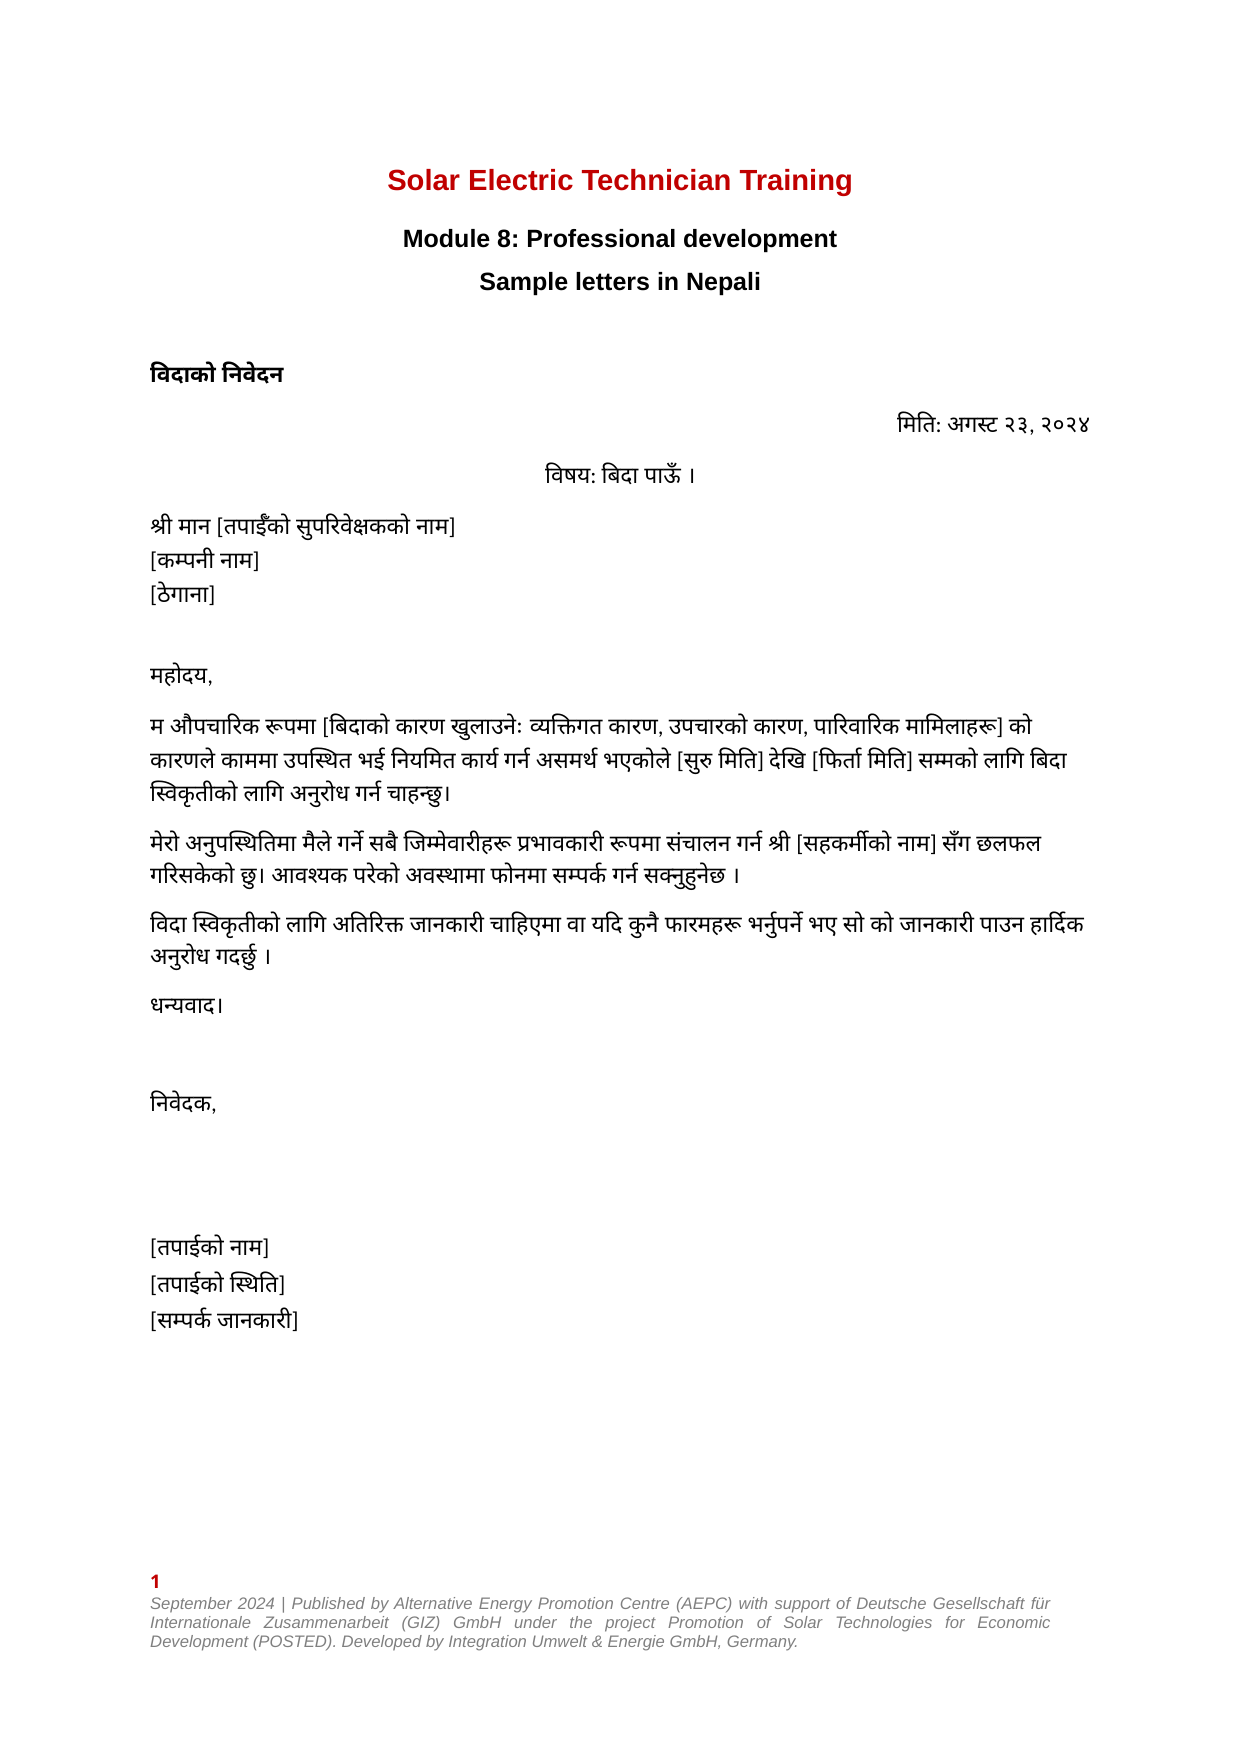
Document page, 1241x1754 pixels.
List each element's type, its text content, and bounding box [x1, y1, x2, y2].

text [कम्पनी नाम] [150, 546, 1090, 578]
text मिति: अगस्ट २३, २०२४ [150, 411, 1090, 442]
text म औपचारिक रूपमा [बिदाको कारण खुलाउनेः व्यक्तिगत कारण, उपचारको कारण, पारिवारिक मामिलाहरू] को कारणले काममा उपस्थित भई नियमित कार्य गर्न असमर्थ भएकोले [सुरु मिति] देखि [फिर्ता मिति] सम्मको लागि बिदा स्विकृतीको लागि अनुरोध गर्न चाहन्छु। [150, 712, 1090, 810]
text Module 8: Professional development [150, 224, 1090, 252]
text Solar Electric Technician Training [150, 162, 1090, 196]
text विदाको निवेदन [150, 362, 1090, 392]
text [ठेगाना] [150, 581, 1090, 612]
text श्री मान [तपाईँको सुपरिवेक्षकको नाम] [150, 512, 1090, 544]
text निवेदक, [150, 1089, 1090, 1121]
text [तपाईको स्थिति] [150, 1270, 1090, 1301]
text विषय: बिदा पाऊँ । [150, 461, 1090, 493]
text विदा स्विकृतीको लागि अतिरिक्त जानकारी चाहिएमा वा यदि कुनै फारमहरू भर्नुपर्ने भए सो को जानकारी पाउन हार्दिक अनुरोध गदर्छु । [150, 912, 1090, 974]
text Sample letters in Nepali [150, 267, 1090, 296]
text मेरो अनुपस्थितिमा मैले गर्ने सबै जिम्मेवारीहरू प्रभावकारी रूपमा संचालन गर्न श्री [सहकर्मीको नाम] सँग छलफल गरिसकेको छु। आवश्यक परेको अवस्थामा फोनमा सम्पर्क गर्न सक्नुहुनेछ । [150, 829, 1090, 893]
text महोदय, [150, 662, 1090, 693]
text [सम्पर्क जानकारी] [150, 1306, 1090, 1338]
text [तपाईको नाम] [150, 1233, 1090, 1265]
text धन्यवाद। [150, 993, 1090, 1023]
